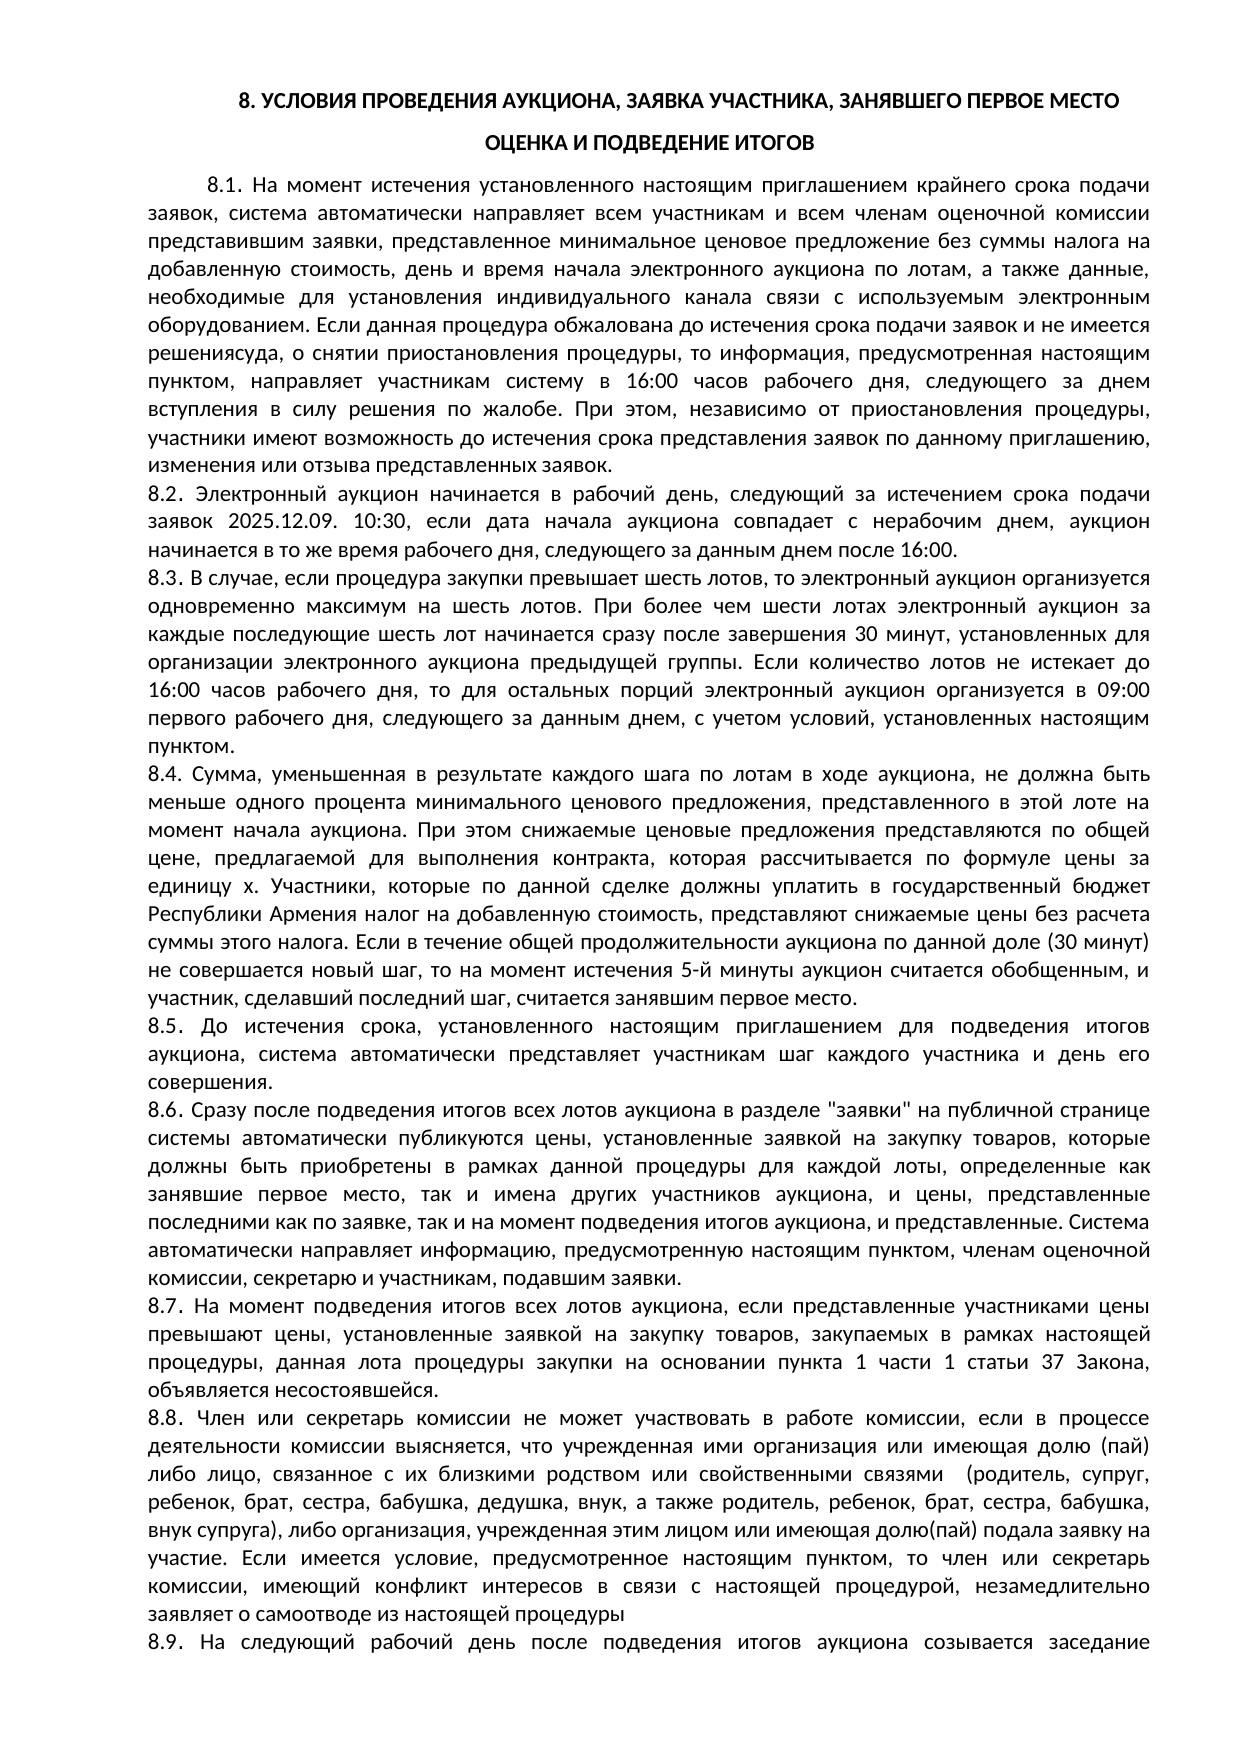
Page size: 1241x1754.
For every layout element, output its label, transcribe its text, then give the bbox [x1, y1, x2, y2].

text 8.8․ Член или секретарь комиссии не может участвовать в работе комиссии, если в процессе деятельности комиссии выясняется, что учрежденная ими организация или имеющая долю (пай) либо лицо, связанное с их близкими родством или свойственными связями (родитель, супруг, ребенок, брат, сестра, бабушка, дедушка, внук, а также родитель, ребенок, брат, сестра, бабушка, внук супруга), либо организация, учрежденная этим лицом или имеющая долю(пай) подала заявку на участие. Если имеется условие, предусмотренное настоящим пунктом, то член или секретарь комиссии, имеющий конфликт интересов в связи с настоящей процедурой, незамедлительно заявляет о самоотводе из настоящей процедуры [148, 1403, 1152, 1627]
text 8.6․ Сразу после подведения итогов всех лотов аукциона в разделе "заявки" на публичной странице системы автоматически публикуются цены, установленные заявкой на закупку товаров, которые должны быть приобретены в рамках данной процедуры для каждой лоты, определенные как занявшие первое место, так и имена других участников аукциона, и цены, представленные последними как по заявке, так и на момент подведения итогов аукциона, и представленные. Система автоматически направляет информацию, предусмотренную настоящим пунктом, членам оценочной комиссии, секретарю и участникам, подавшим заявки. [148, 1095, 1152, 1291]
text 8.3․ В случае, если процедура закупки превышает шесть лотов, то электронный аукцион организуется одновременно максимум на шесть лотов. При более чем шести лотах электронный аукцион за каждые последующие шесть лот начинается сразу после завершения 30 минут, установленных для организации электронного аукциона предыдущей группы. Если количество лотов не истекает до 16:00 часов рабочего дня, то для остальных порций электронный аукцион организуется в 09:00 первого рабочего дня, следующего за данным днем, с учетом условий, установленных настоящим пунктом. [148, 563, 1152, 759]
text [148, 1627, 1152, 1656]
text 8.4. Сумма, уменьшенная в результате каждого шага по лотам в ходе аукциона, не должна быть меньше одного процента минимального ценового предложения, представленного в этой лоте на момент начала аукциона. При этом снижаемые ценовые предложения представляются по общей цене, предлагаемой для выполнения контракта, которая рассчитывается по формуле цены за единицу x. Участники, которые по данной сделке должны уплатить в государственный бюджет Республики Армения налог на добавленную стоимость, представляют снижаемые цены без расчета суммы этого налога. Если в течение общей продолжительности аукциона по данной доле (30 минут) не совершается новый шаг, то на момент истечения 5-й минуты аукцион считается обобщенным, и участник, сделавший последний шаг, считается занявшим первое место. [148, 759, 1152, 1011]
text 8.7․ На момент подведения итогов всех лотов аукциона, если представленные участниками цены превышают цены, установленные заявкой на закупку товаров, закупаемых в рамках настоящей процедуры, данная лота процедуры закупки на основании пункта 1 части 1 статьи 37 Закона, объявляется несостоявшейся. [148, 1291, 1152, 1403]
text 8.5․ До истечения срока, установленного настоящим приглашением для подведения итогов аукциона, система автоматически представляет участникам шаг каждого участника и день его совершения. [148, 1011, 1152, 1095]
text 8. УСЛОВИЯ ПРОВЕДЕНИЯ АУКЦИОНА, ЗАЯВКА УЧАСТНИКА, ЗАНЯВШЕГО ПЕРВОЕ МЕСТО ОЦЕНКА И ПОДВЕДЕНИЕ ИТОГОВ [148, 86, 1152, 156]
text 8.1․ На момент истечения установленного настоящим приглашением крайнего срока подачи заявок, система автоматически направляет всем участникам и всем членам оценочной комиссии представившим заявки, представленное минимальное ценовое предложение без суммы налога на добавленную стоимость, день и время начала электронного аукциона по лотам, а также данные, необходимые для установления индивидуального канала связи с используемым электронным оборудованием. Если данная процедура обжалована до истечения срока подачи заявок и не имеется решениясуда, о снятии приостановления процедуры, то информация, предусмотренная настоящим пунктом, направляет участникам систему в 16:00 часов рабочего дня, следующего за днем вступления в силу решения по жалобе. При этом, независимо от приостановления процедуры, участники имеют возможность до истечения срока представления заявок по данному приглашению, изменения или отзыва представленных заявок. [148, 170, 1152, 479]
text 8.2․ Электронный аукцион начинается в рабочий день, следующий за истечением срока подачи заявок 2025.12.09. 10:30 , если дата начала аукциона совпадает с нерабочим днем, аукцион начинается в то же время рабочего дня, следующего за данным днем после 16:00. [148, 479, 1152, 563]
